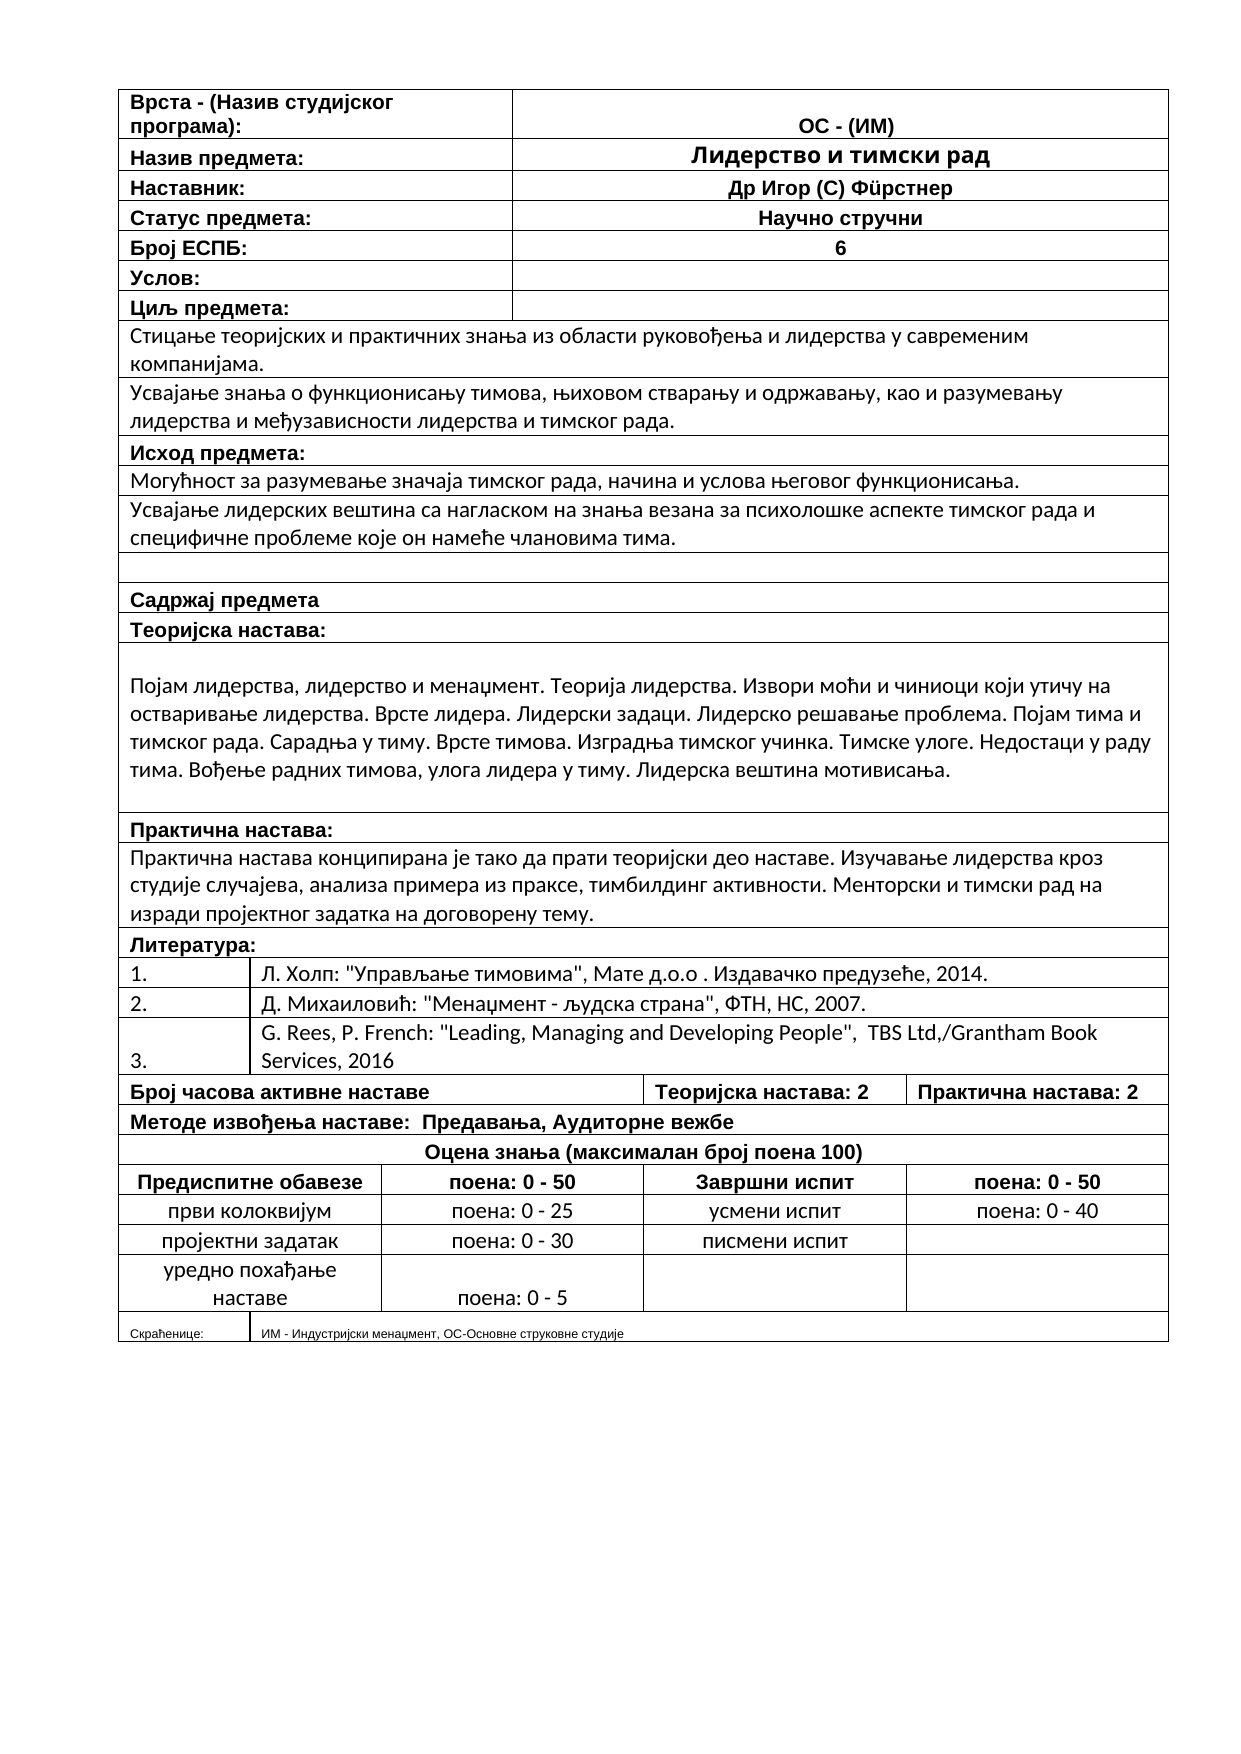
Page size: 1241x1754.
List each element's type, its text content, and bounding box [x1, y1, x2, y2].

table_cell усмени испит [644, 1195, 906, 1224]
table_cell Методе извођења наставе: Предавања, Аудиторне вежбе [119, 1105, 1168, 1134]
table_cell Број часова активне наставе [119, 1075, 643, 1104]
table_cell [119, 553, 1168, 582]
table_cell Услов: [119, 261, 512, 290]
table_cell поена: 0 - 40 [907, 1195, 1168, 1224]
table_cell уредно похађање наставе [119, 1255, 381, 1311]
table_cell поена: 0 - 25 [382, 1195, 643, 1224]
table_cell Практична настава: [119, 813, 1168, 842]
table_cell Назив предмета: [119, 139, 512, 170]
table_cell 3. [119, 1018, 249, 1074]
table_cell Појам лидерства, лидерство и менаџмент. Теорија лидерства. Извори моћи и чиниоци који утичу на остваривање лидерства. Врсте лидера. Лидерски задаци. Лидерско решавање проблема. Појам тима и тимског рада. Сарадња у тиму. Врсте тимова. Изградња тимског учинка. Тимске улоге. Недостаци у раду тима. Вођење радних тимова, улога лидера у тиму. Лидерска вештина мотивисања. [119, 643, 1168, 812]
table_cell Практична настава конципирана је тако да прати теоријски део наставе. Изучавање лидерства кроз студије случајева, анализа примера из праксе, тимбилдинг активности. Менторски и тимски рад на изради пројектног задатка на договорену тему. [119, 843, 1168, 927]
table_cell Наставник: [119, 171, 512, 200]
table_cell Завршни испит [644, 1165, 906, 1194]
table_header ОС - (ИМ) [513, 90, 1168, 138]
table_cell Статус предмета: [119, 201, 512, 230]
table_cell Д. Михаиловић: "Менаџмент - људска страна", ФТН, НС, 2007. [251, 988, 1168, 1017]
table_cell Исход предмета: [119, 436, 1168, 464]
table_cell Оцена знања (максималан број поена 100) [119, 1135, 1168, 1164]
table_cell [644, 1255, 906, 1311]
table_cell први колоквијум [119, 1195, 381, 1224]
table_cell G. Rees, Р. French: "Leading, Managing and Developing People", TBS Ltd,/Grantham Book Services, 2016 [251, 1018, 1168, 1074]
table_header Врста - (Назив студијског програма): [119, 90, 512, 138]
table_cell Л. Холп: "Управљање тимовима", Мате д.о.о . Издавачко предузеће, 2014. [251, 958, 1168, 987]
table_cell писмени испит [644, 1225, 906, 1254]
table_cell ИМ - Индустријски менаџмент, ОС-Основне струковне студије [251, 1312, 1168, 1341]
table_cell Садржај предмета [119, 583, 1168, 612]
table_cell 2. [119, 988, 249, 1017]
table_cell поена: 0 - 50 [382, 1165, 643, 1194]
table_cell Скраћенице: [119, 1312, 249, 1341]
table_cell Теоријска настава: 2 [644, 1075, 906, 1104]
table_cell Научно стручни [513, 201, 1168, 230]
table_cell Др Игор (С) Фüрстнер [513, 171, 1168, 200]
table_cell Теоријска настава: [119, 613, 1168, 642]
table_cell 1. [119, 958, 249, 987]
table_cell [907, 1255, 1168, 1311]
table_cell [513, 291, 1168, 320]
table_cell поена: 0 - 30 [382, 1225, 643, 1254]
table_cell [907, 1225, 1168, 1254]
table_cell поена: 0 - 5 [382, 1255, 643, 1311]
table_cell Могућност за разумевање значаја тимског рада, начина и услова његовог функционисања. [119, 466, 1168, 494]
table_cell Практична настава: 2 [907, 1075, 1168, 1104]
table_cell Циљ предмета: [119, 291, 512, 320]
table_cell [513, 261, 1168, 290]
table_cell Број ЕСПБ: [119, 231, 512, 260]
table_cell 6 [513, 231, 1168, 260]
table_cell поена: 0 - 50 [907, 1165, 1168, 1194]
table_cell Стицање теоријских и практичних знања из области руковођења и лидерства у савременим компанијама. [119, 321, 1168, 377]
table_cell Усвајање знања о функционисању тимова, њиховом стварању и одржавању, као и разумевању лидерства и међузависности лидерства и тимског рада. [119, 378, 1168, 434]
table_cell Литература: [119, 928, 1168, 957]
table_cell Лидерство и тимски рад [513, 139, 1168, 170]
table_cell пројектни задатак [119, 1225, 381, 1254]
table_cell Предиспитне обавезе [119, 1165, 381, 1194]
table_cell Усвајање лидерских вештина са нагласком на знања везана за психолошке аспекте тимског рада и специфичне проблеме које он намеће члановима тима. [119, 496, 1168, 552]
